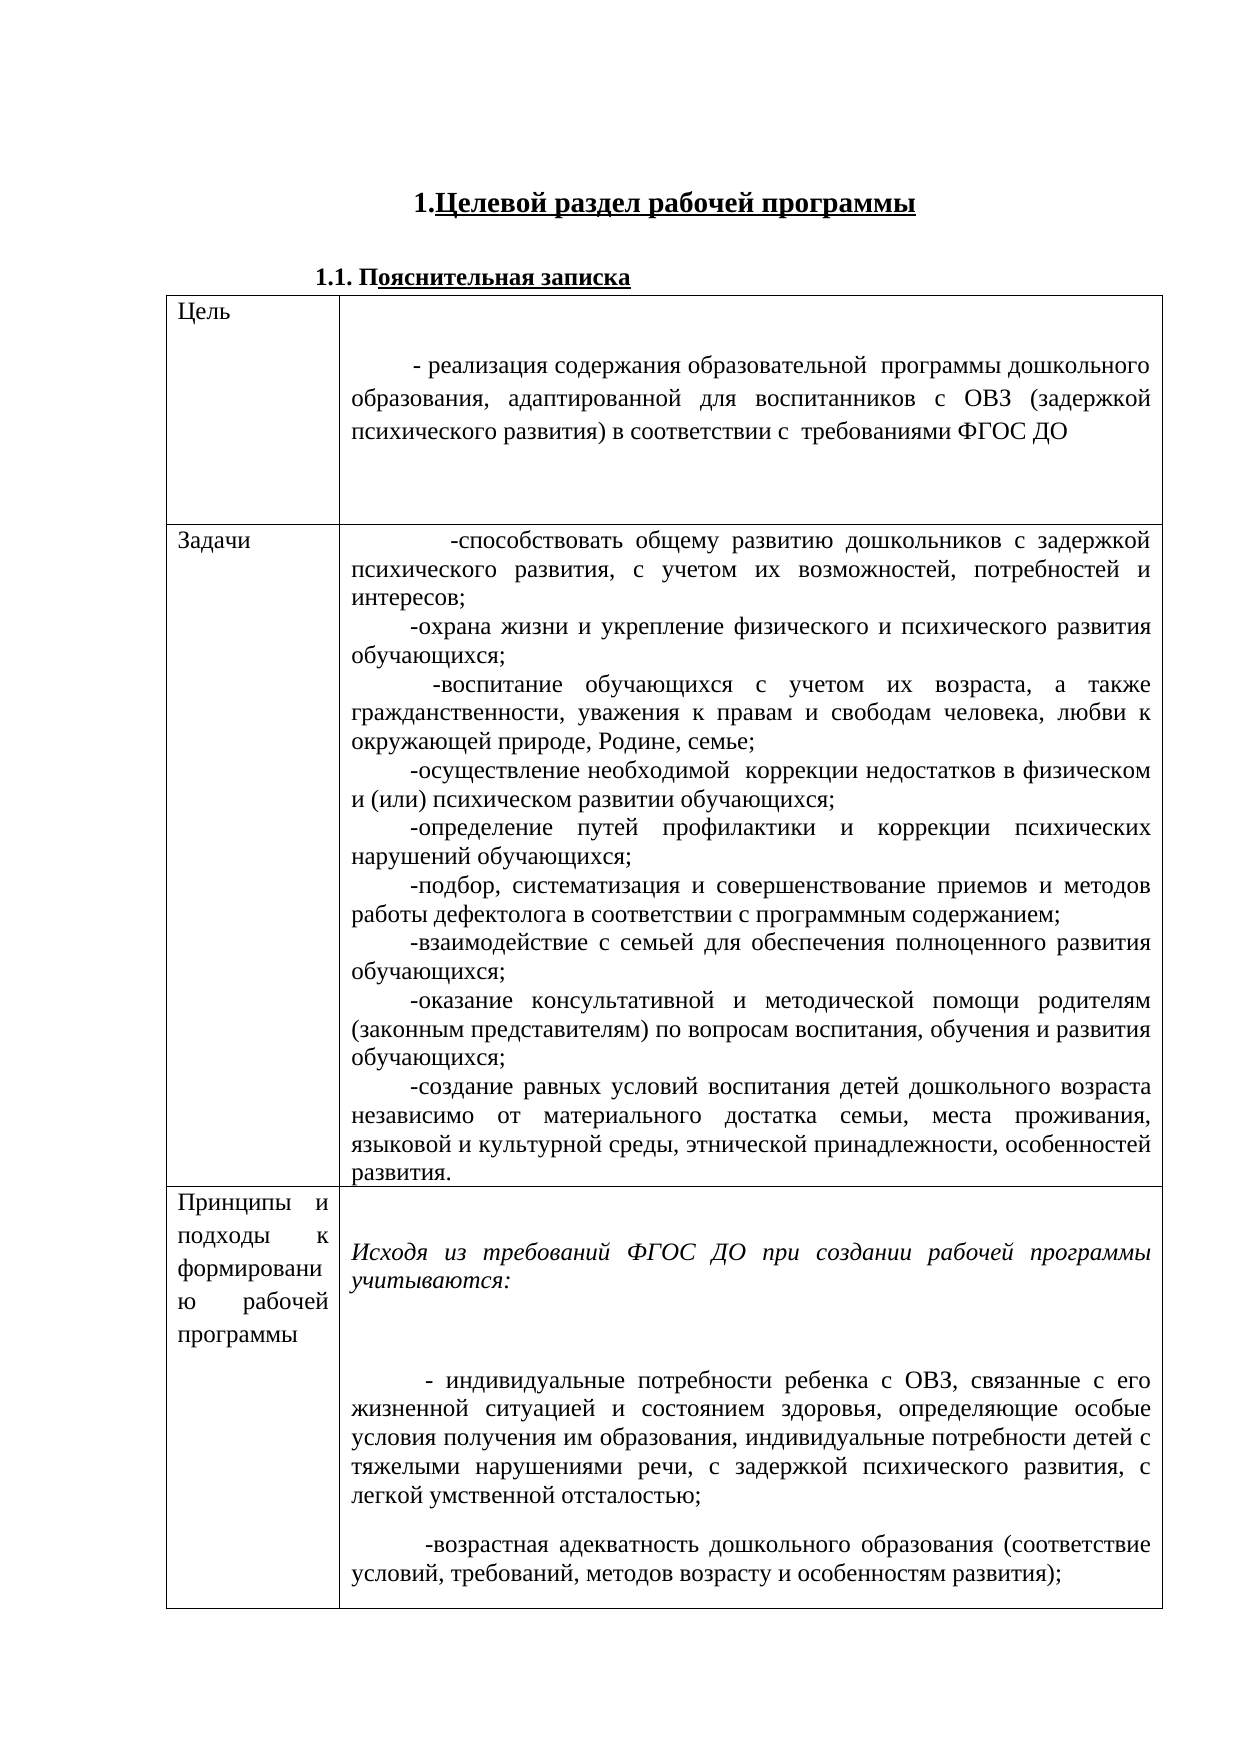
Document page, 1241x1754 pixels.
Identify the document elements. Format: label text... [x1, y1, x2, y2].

table_cell -способствовать общему развитию дошкольников с задержкой психического развития, с учетом их возможностей, потребностей и интересов; -охрана жизни и укрепление физического и психического развития обучающихся; -воспитание обучающихся с учетом их возраста, а также гражданственности, уважения к правам и свободам человека, любви к окружающей природе, Родине, семье; -осуществление необходимой коррекции недостатков в физическом и (или) психическом развитии обучающихся; -определение путей профилактики и коррекции психических нарушений обучающихся; -подбор, систематизация и совершенствование приемов и методов работы дефектолога в соответствии с программным содержанием; -взаимодействие с семьей для обеспечения полноценного развития обучающихся; -оказание консультативной и методической помощи родителям (законным представителям) по вопросам воспитания, обучения и развития обучающихся; -создание равных условий воспитания детей дошкольного возраста независимо от материального достатка семьи, места проживания, языковой и культурной среды, этнической принадлежности, особенностей развития. [340, 525, 1162, 1186]
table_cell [167, 1187, 339, 1608]
table_cell Задачи [167, 525, 339, 1186]
table_header - реализация содержания образовательной программы дошкольного образования, адаптированной для воспитанников с ОВЗ (задержкой психического развития) в соответствии с требованиями ФГОС ДО [340, 296, 1162, 524]
table_header Цель [167, 296, 339, 524]
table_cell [340, 1187, 1162, 1608]
list Пояснительная записка [315, 262, 1152, 291]
text 1.Целевой раздел рабочей программы [177, 185, 1152, 219]
